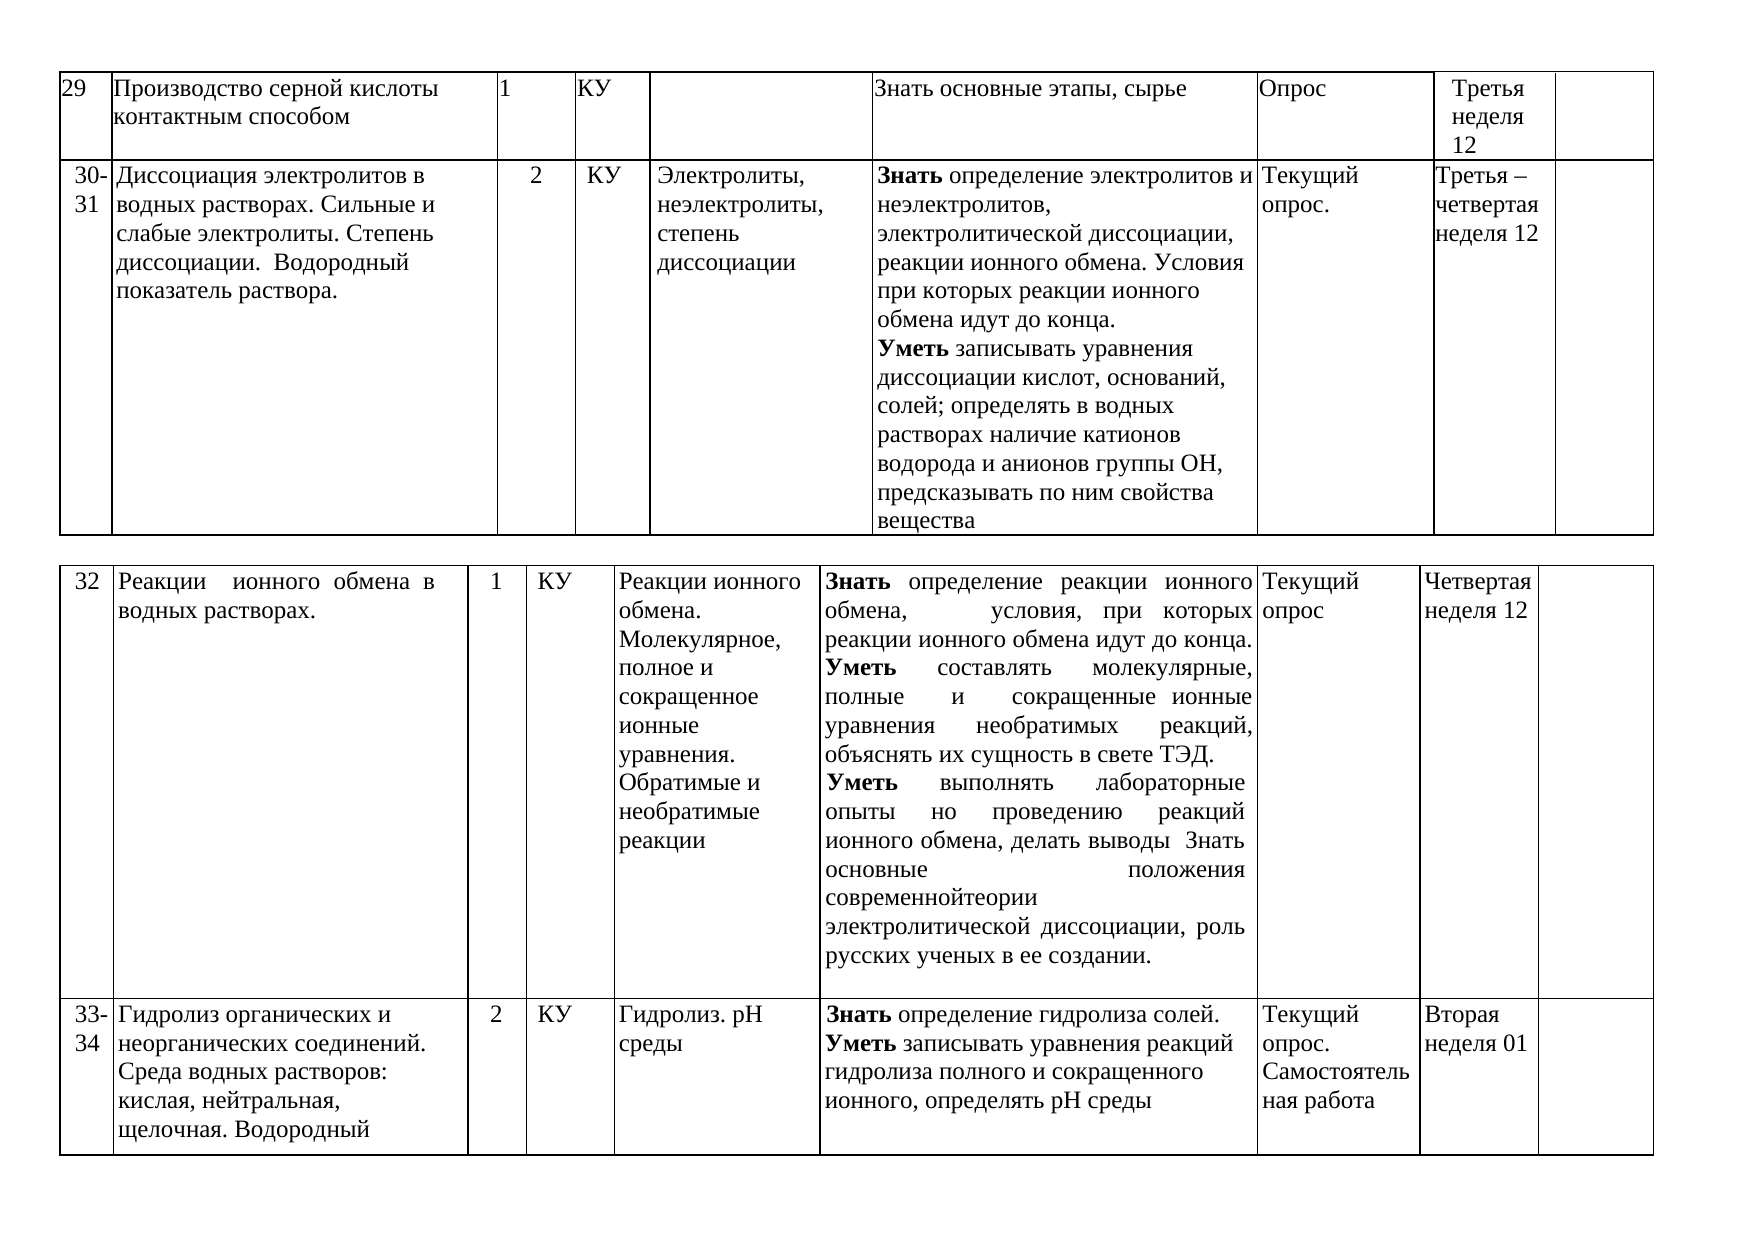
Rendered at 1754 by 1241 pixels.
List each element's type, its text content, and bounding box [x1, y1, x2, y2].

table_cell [821, 999, 1257, 1154]
table_cell 33-34 [61, 999, 113, 1154]
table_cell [1258, 999, 1419, 1154]
table_cell Диссоциация электролитов в водных растворах. Сильные и слабые электролиты. Степень диссоциации. Водородный показатель раствора. [113, 161, 497, 534]
table_header Знать определение реакции ионного обмена, условия, при которых реакции ионного обмена идут до конца. Уметь составлять молекулярные, полные и сокращенные ионные уравнения необратимых реакций, объяснять их сущность в свете ТЭД. Уметь выполнять лабораторные опыты но проведению реакций ионного обмена, делать выводы Знать основные положения современнойтеории электролитической диссоциации, роль русских ученых в ее создании. [821, 566, 1257, 997]
table_cell Третья –четвертая неделя 12 [1435, 161, 1555, 534]
table_cell Знать основные этапы, сырье [873, 73, 1257, 159]
table_cell КУ [576, 73, 649, 159]
table_cell 1 [498, 73, 575, 159]
table_cell Третья неделя 12 [1435, 72, 1555, 159]
table_cell [1556, 161, 1653, 534]
table_header КУ [527, 566, 614, 997]
table_header [1539, 566, 1653, 997]
table_cell [1539, 999, 1653, 1154]
table_header 32 [61, 566, 113, 997]
table_cell 2 [498, 161, 575, 534]
table_cell КУ [527, 999, 614, 1154]
table_cell [1556, 72, 1653, 159]
table_cell Опрос [1258, 73, 1433, 159]
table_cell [114, 999, 467, 1154]
table_header Реакции ионного обмена в водных растворах. [114, 566, 467, 997]
table_cell Текущий опрос. [1258, 161, 1433, 534]
table_cell 30-31 [61, 161, 111, 534]
table_cell 2 [469, 999, 526, 1154]
table_header Текущий опрос [1258, 566, 1419, 997]
table_cell [651, 73, 872, 159]
table_cell Электролиты, неэлектролиты, степень диссоциации [651, 161, 872, 534]
table_cell Гидролиз. pH cреды [615, 999, 819, 1154]
table_header Четвертая неделя 12 [1421, 566, 1538, 997]
table_cell Знать определение электролитов и неэлектролитов, электролитической диссоциации, реакции ионного обмена. Условия при которых реакции ионного обмена идут до конца. Уметь записывать уравнения диссоциации кислот, оснований, солей; определять в водных растворах наличие катионов водорода и анионов группы ОН, предсказывать по ним свойства вещества [873, 161, 1257, 534]
table_cell Вторая неделя 01 [1421, 999, 1538, 1154]
table_cell КУ [576, 161, 649, 534]
table_header Реакции ионного обмена. Молекулярное, полное и сокращенное ионные уравнения. Обратимые и необратимые реакции [615, 566, 819, 997]
table_cell 29 [61, 73, 111, 159]
table_cell Производство серной кислоты контактным способом [113, 73, 497, 159]
table_header 1 [469, 566, 526, 997]
